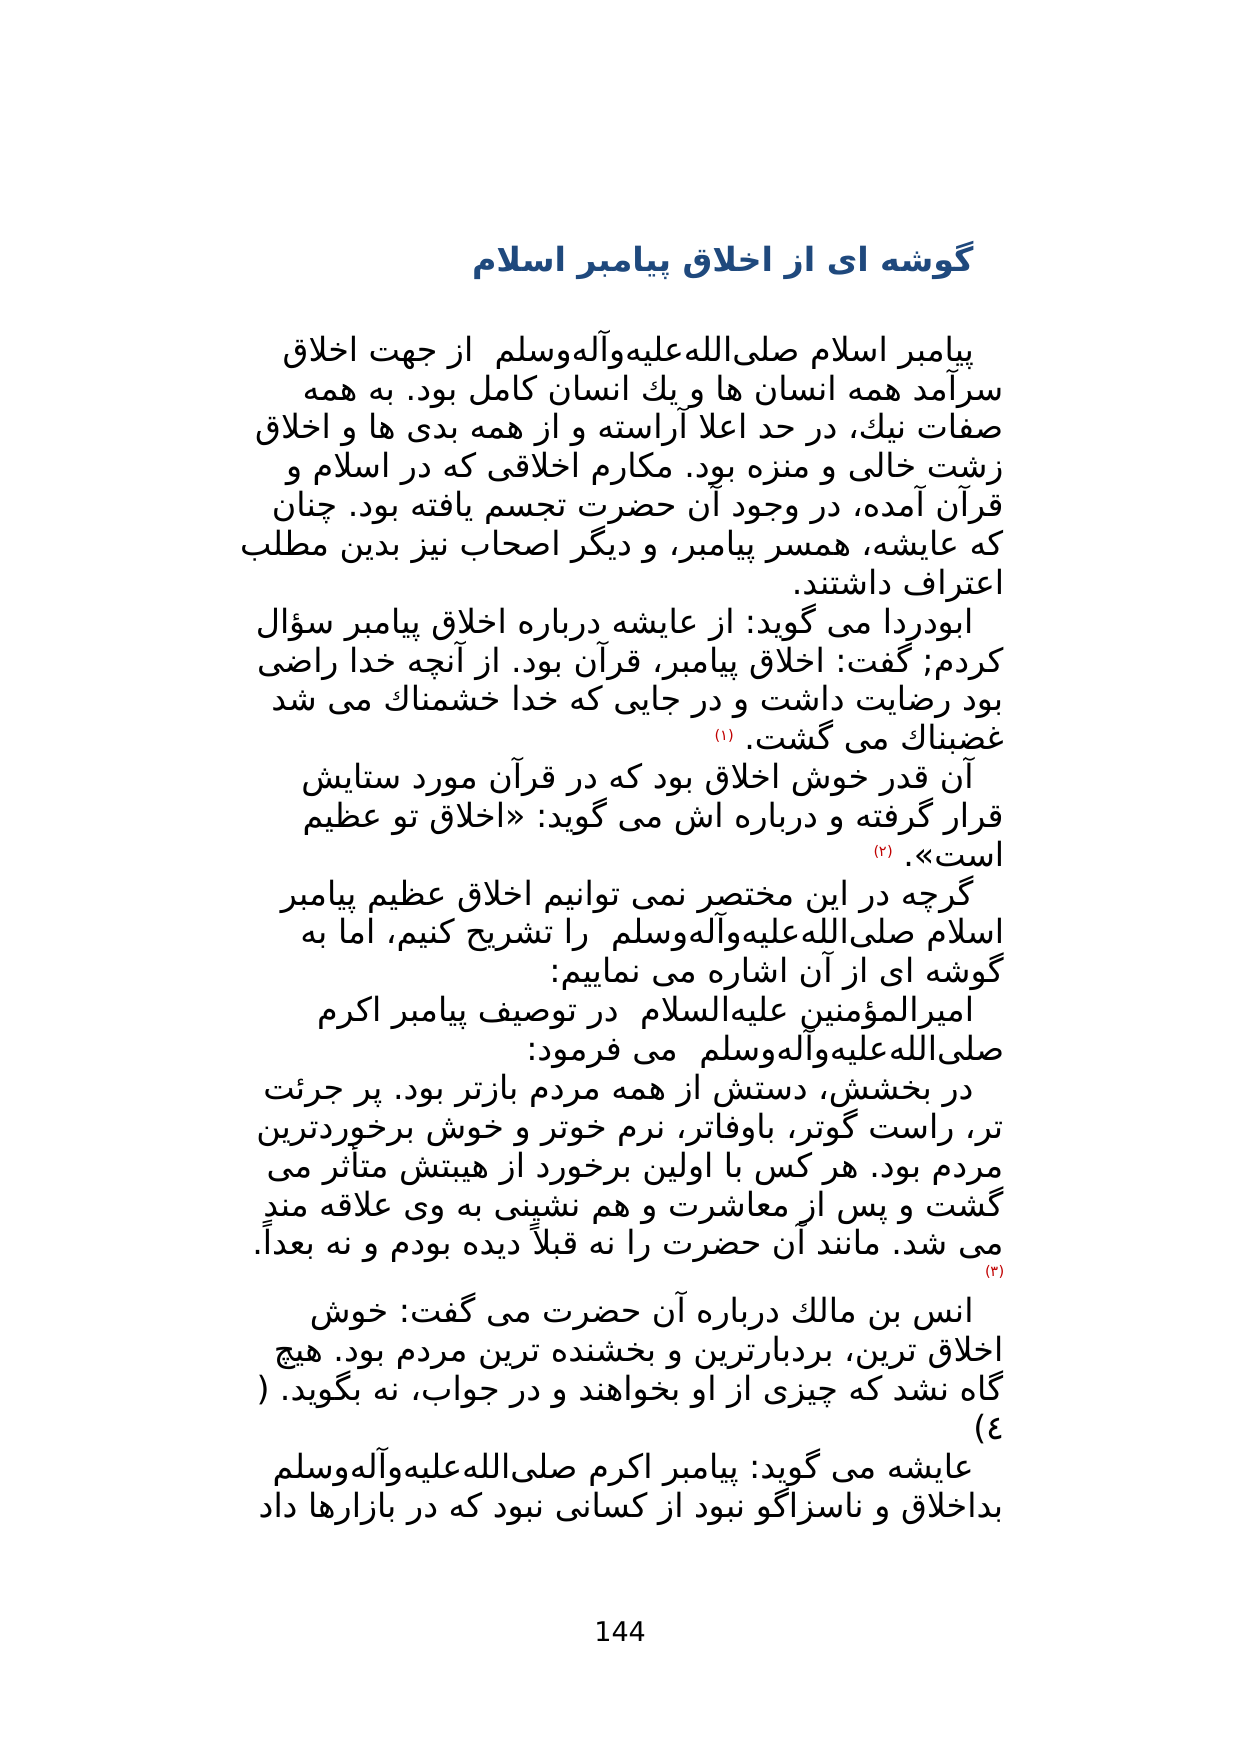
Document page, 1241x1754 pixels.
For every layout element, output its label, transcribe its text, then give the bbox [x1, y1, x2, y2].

subtitle گوشه اى از اخلاق پيامبر اسلام [236, 241, 1004, 279]
text اميرالمؤمنين عليه‌السلام در توصيف پيامبر اكرم صلى‌الله‌عليه‌وآله‌وسلم مى فرمود: [236, 991, 1004, 1068]
text انس بن مالك درباره آن حضرت مى گفت: خوش اخلاق ترين، بردبارترين و بخشنده ترين مردم بود. هيچ گاه نشد كه چيزى از او بخواهند و در جواب، نه بگويد. (٤) [236, 1292, 1004, 1447]
text آن قدر خوش اخلاق بود كه در قرآن مورد ستايش قرار گرفته و درباره اش مى گويد: «اخلاق تو عظيم است». (٢) [236, 758, 1004, 874]
text پيامبر اسلام صلى‌الله‌عليه‌وآله‌وسلم از جهت اخلاق سرآمد همه انسان ها و يك انسان كامل بود. به همه صفات نيك، در حد اعلا آراسته و از همه بدى ها و اخلاق زشت خالى و منزه بود. مكارم اخلاقى كه در اسلام و قرآن آمده، در وجود آن حضرت تجسم يافته بود. چنان كه عايشه، همسر پيامبر، و ديگر اصحاب نيز بدين مطلب اعتراف داشتند. [236, 330, 1004, 602]
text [236, 1447, 1004, 1525]
text گرچه در اين مختصر نمى توانيم اخلاق عظيم پيامبر اسلام صلى‌الله‌عليه‌وآله‌وسلم را تشريح كنيم، اما به گوشه اى از آن اشاره مى نماييم: [236, 874, 1004, 991]
text در بخشش، دستش از همه مردم بازتر بود. پر جرئت تر، راست گوتر، باوفاتر، نرم خوتر و خوش برخوردترين مردم بود. هر كس با اولين برخورد از هيبتش متأثر مى گشت و پس از معاشرت و هم نشينى به وى علاقه مند مى شد. مانند آن حضرت را نه قبلاً ديده بودم و نه بعداً. (٣) [236, 1068, 1004, 1292]
text ابودردا مى گويد: از عايشه درباره اخلاق پيامبر سؤال كردم; گفت: اخلاق پيامبر، قرآن بود. از آنچه خدا راضى بود رضايت داشت و در جايى كه خدا خشمناك مى شد غضبناك مى گشت. (١) [236, 602, 1004, 758]
